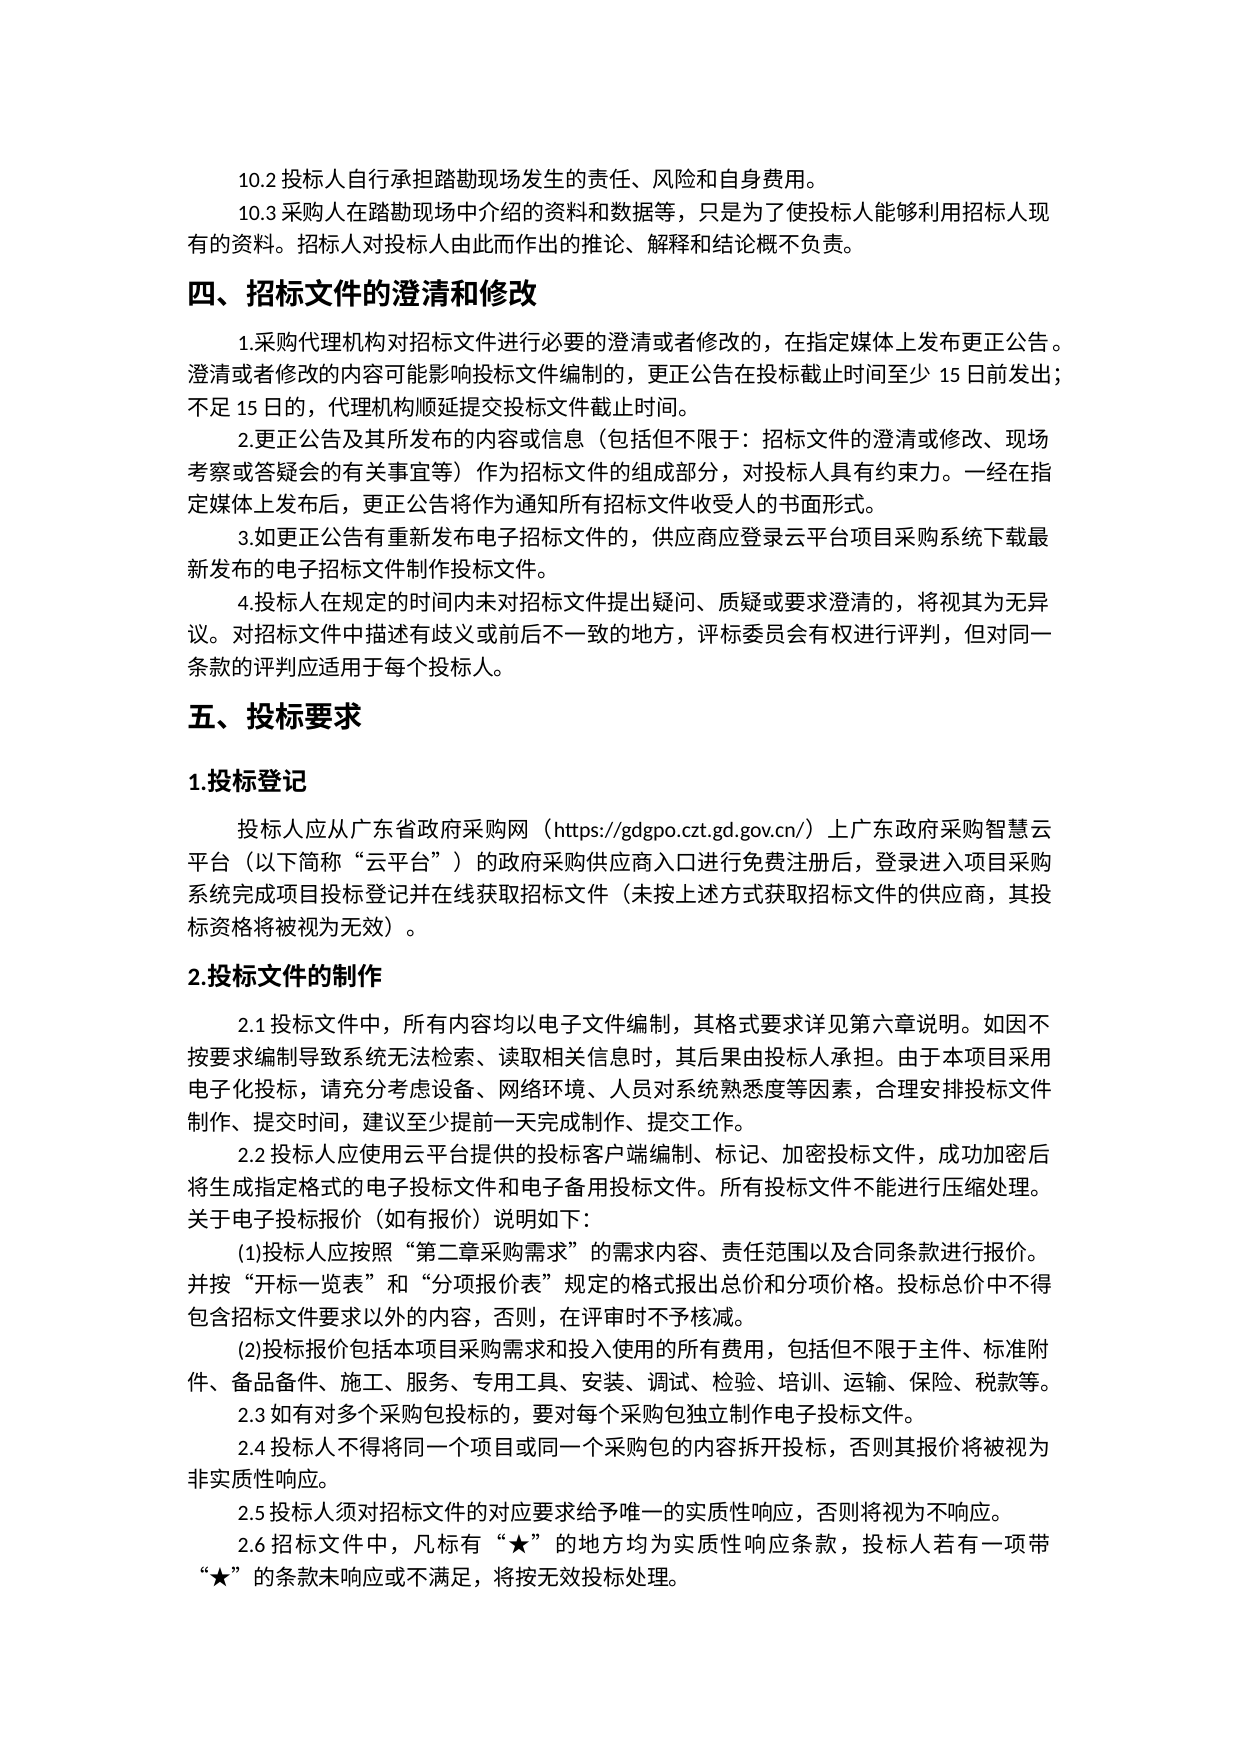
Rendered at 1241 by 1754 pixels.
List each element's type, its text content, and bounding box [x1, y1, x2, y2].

text 2.1投标文件中，所有内容均以电子文件编制，其格式要求详见第六章说明。如因不按要求编制导致系统无法检索、读取相关信息时，其后果由投标人承担。由于本项目采用电子化投标，请充分考虑设备、网络环境、人员对系统熟悉度等因素，合理安排投标文件制作、提交时间，建议至少提前一天完成制作、提交工作。 [187, 1007, 1053, 1137]
text 投标人应从广东省政府采购网（https://gdgpo.czt.gd.gov.cn/）上广东政府采购智慧云平台（以下简称“云平台”）的政府采购供应商入口进行免费注册后，登录进入项目采购系统完成项目投标登记并在线获取招标文件（未按上述方式获取招标文件的供应商，其投标资格将被视为无效）。 [187, 812, 1053, 942]
text (2)投标报价包括本项目采购需求和投入使用的所有费用，包括但不限于主件、标准附件、备品备件、施工、服务、专用工具、安装、调试、检验、培训、运输、保险、税款等。 [187, 1332, 1053, 1397]
text (1)投标人应按照“第二章采购需求”的需求内容、责任范围以及合同条款进行报价。并按“开标一览表”和“分项报价表”规定的格式报出总价和分项价格。投标总价中不得包含招标文件要求以外的内容，否则，在评审时不予核减。 [187, 1234, 1053, 1332]
text 1.采购代理机构对招标文件进行必要的澄清或者修改的，在指定媒体上发布更正公告。澄清或者修改的内容可能影响投标文件编制的，更正公告在投标截止时间至少15日前发出；不足15日的，代理机构顺延提交投标文件截止时间。 [187, 324, 1053, 422]
text 3.如更正公告有重新发布电子招标文件的，供应商应登录云平台项目采购系统下载最新发布的电子招标文件制作投标文件。 [187, 519, 1053, 584]
text 1.投标登记 [187, 747, 1053, 812]
text 10.2投标人自行承担踏勘现场发生的责任、风险和自身费用。 [187, 162, 1053, 194]
text 2.6招标文件中，凡标有“★”的地方均为实质性响应条款，投标人若有一项带“★”的条款未响应或不满足，将按无效投标处理。 [187, 1527, 1053, 1592]
text 2.2投标人应使用云平台提供的投标客户端编制、标记、加密投标文件，成功加密后将生成指定格式的电子投标文件和电子备用投标文件。所有投标文件不能进行压缩处理。关于电子投标报价（如有报价）说明如下： [187, 1137, 1053, 1234]
text 2.4投标人不得将同一个项目或同一个采购包的内容拆开投标，否则其报价将被视为非实质性响应。 [187, 1429, 1053, 1494]
text 五、投标要求 [187, 682, 1053, 747]
text 4.投标人在规定的时间内未对招标文件提出疑问、质疑或要求澄清的，将视其为无异议。对招标文件中描述有歧义或前后不一致的地方，评标委员会有权进行评判，但对同一条款的评判应适用于每个投标人。 [187, 584, 1053, 682]
text 10.3采购人在踏勘现场中介绍的资料和数据等，只是为了使投标人能够利用招标人现有的资料。招标人对投标人由此而作出的推论、解释和结论概不负责。 [187, 194, 1053, 259]
text 2.更正公告及其所发布的内容或信息（包括但不限于：招标文件的澄清或修改、现场考察或答疑会的有关事宜等）作为招标文件的组成部分，对投标人具有约束力。一经在指定媒体上发布后，更正公告将作为通知所有招标文件收受人的书面形式。 [187, 422, 1053, 519]
text 2.5投标人须对招标文件的对应要求给予唯一的实质性响应，否则将视为不响应。 [187, 1494, 1053, 1527]
text 2.3 如有对多个采购包投标的，要对每个采购包独立制作电子投标文件。 [187, 1397, 1053, 1429]
text 四、招标文件的澄清和修改 [187, 259, 1053, 324]
text 2.投标文件的制作 [187, 942, 1053, 1007]
